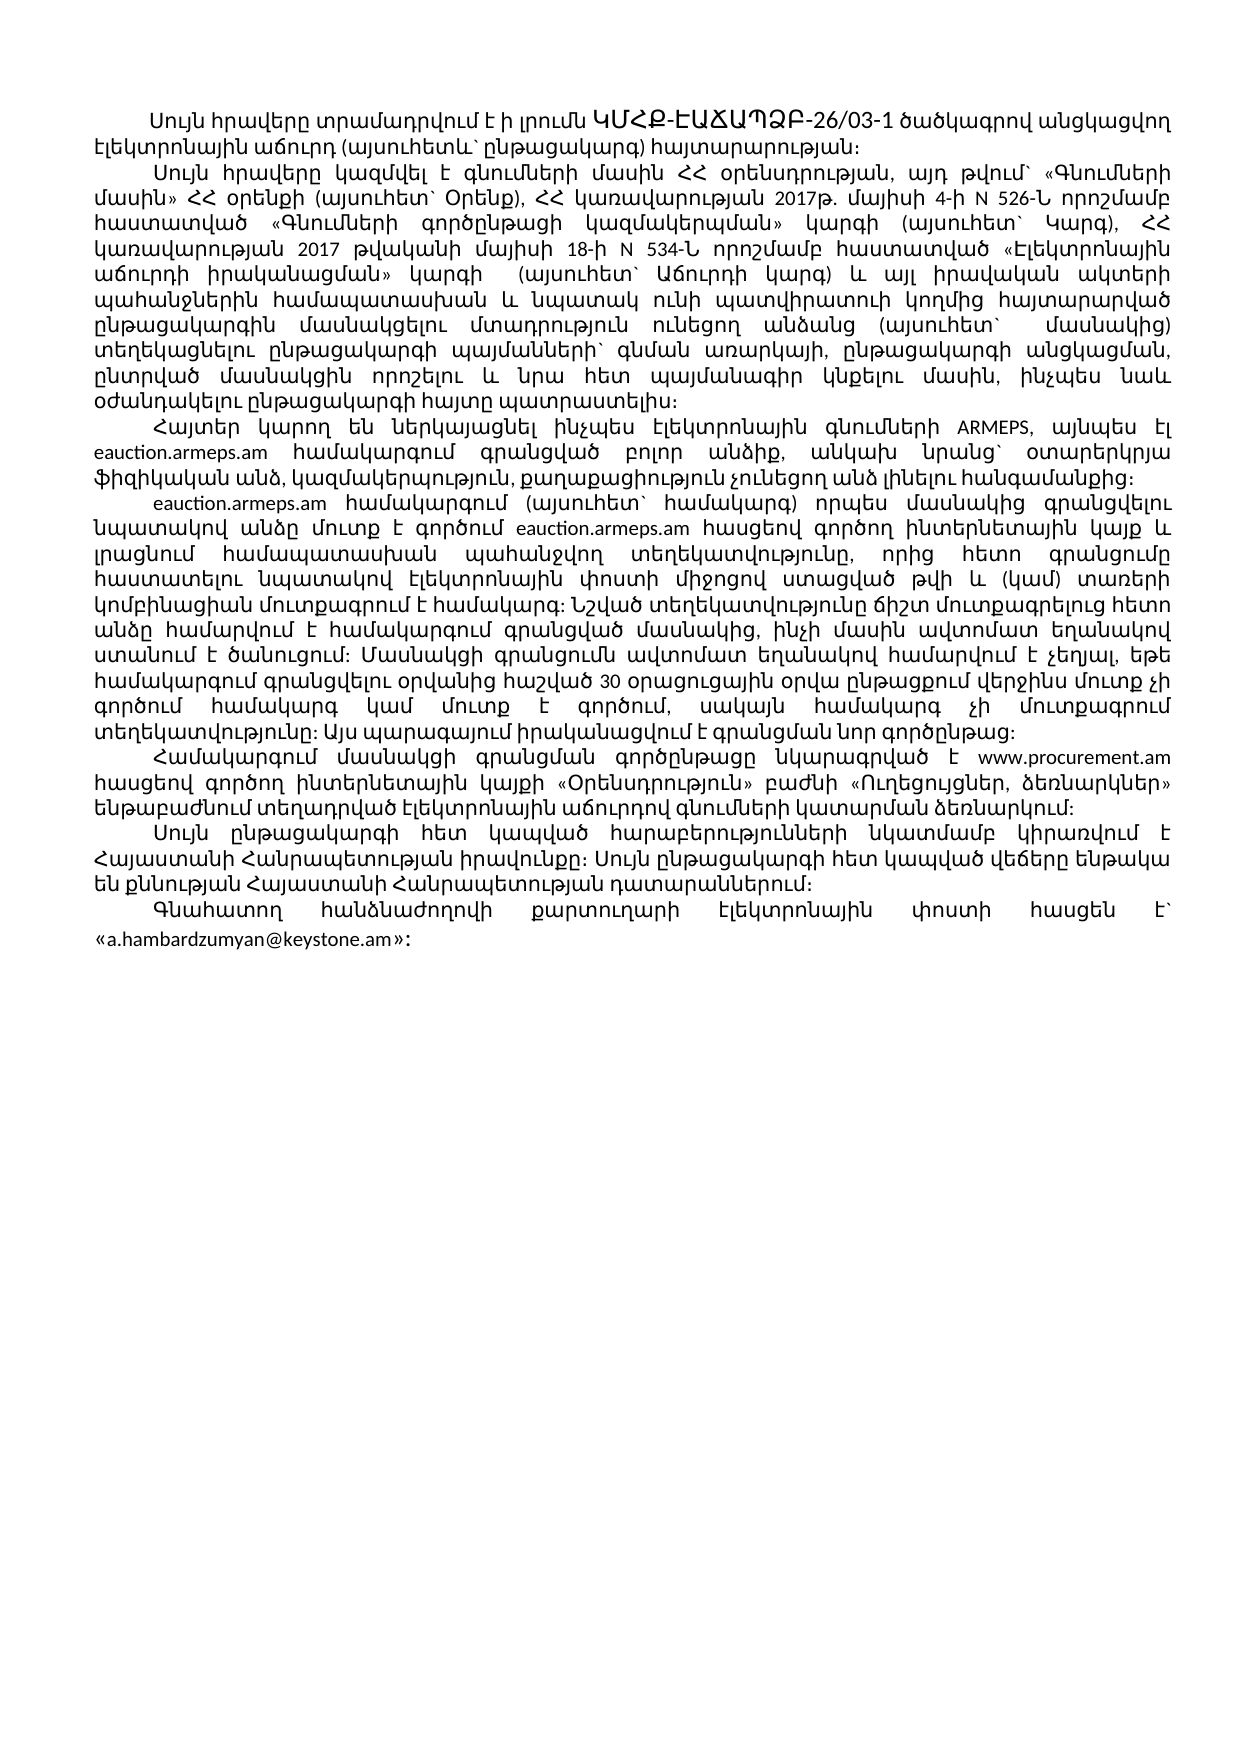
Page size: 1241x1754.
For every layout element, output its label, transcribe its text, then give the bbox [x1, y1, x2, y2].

text Հայտեր կարող են ներկայացնել ինչպես էլեկտրոնային գնումների ARMEPS, այնպես էլ eauction.armeps.am համակարգում գրանցված բոլոր անձիք, անկախ նրանց` օտարերկրյա ֆիզիկական անձ, կազմակերպություն, քաղաքացիություն չունեցող անձ լինելու հանգամանքից։ [94, 414, 1171, 490]
text Սույն հրավերը տրամադրվում է ի լրումն ԿՄՀՔ-ԷԱՃԱՊՁԲ-26/03-1 ծածկագրով անցկացվող էլեկտրոնային աճուրդ (այսուհետև` ընթացակարգ) հայտարարության։ [94, 104, 1171, 160]
text Սույն ընթացակարգի հետ կապված հարաբերությունների նկատմամբ կիրառվում է Հայաստանի Հանրապետության իրավունքը։ Սույն ընթացակարգի հետ կապված վեճերը ենթակա են քննության Հայաստանի Հանրապետության դատարաններում։ [94, 821, 1171, 897]
text eauction.armeps.am համակարգում (այսուհետ` համակարգ) որպես մասնակից գրանցվելու նպատակով անձը մուտք է գործում eauction.armeps.am հասցեով գործող ինտերնետային կայք և լրացնում համապատասխան պահանջվող տեղեկատվությունը, որից հետո գրանցումը հաստատելու նպատակով էլեկտրոնային փոստի միջոցով ստացված թվի և (կամ) տառերի կոմբինացիան մուտքագրում է համակարգ: Նշված տեղեկատվությունը ճիշտ մուտքագրելուց հետո անձը համարվում է համակարգում գրանցված մասնակից, ինչի մասին ավտոմատ եղանակով ստանում է ծանուցում: Մասնակցի գրանցումն ավտոմատ եղանակով համարվում է չեղյալ, եթե համակարգում գրանցվելու օրվանից հաշված 30 օրացուցային օրվա ընթացքում վերջինս մուտք չի գործում համակարգ կամ մուտք է գործում, սակայն համակարգ չի մուտքագրում տեղեկատվությունը: Այս պարագայում իրականացվում է գրանցման նոր գործընթաց: [94, 490, 1171, 744]
text Գնահատող հանձնաժողովի քարտուղարի էլեկտրոնային փոստի հասցեն է` «a.hambardzumyan@keystone.am»: [94, 897, 1171, 953]
text Սույն հրավերը կազմվել է գնումների մասին ՀՀ օրենսդրության, այդ թվում` «Գնումների մասին» ՀՀ օրենքի (այսուհետ` Օրենք), ՀՀ կառավարության 2017թ. մայիսի 4-ի N 526-Ն որոշմամբ հաստատված «Գնումների գործընթացի կազմակերպման» կարգի (այսուհետ` Կարգ), ՀՀ կառավարության 2017 թվականի մայիսի 18-ի N 534-Ն որոշմամբ հաստատված «Էլեկտրոնային աճուրդի իրականացման» կարգի (այսուհետ` Աճուրդի կարգ) և այլ իրավական ակտերի պահանջներին համապատասխան և նպատակ ունի պատվիրատուի կողմից հայտարարված ընթացակարգին մասնակցելու մտադրություն ունեցող անձանց (այսուհետ` մասնակից) տեղեկացնելու ընթացակարգի պայմանների` գնման առարկայի, ընթացակարգի անցկացման, ընտրված մասնակցին որոշելու և նրա հետ պայմանագիր կնքելու մասին, ինչպես նաև օժանդակելու ընթացակարգի հայտը պատրաստելիս։ [94, 160, 1171, 414]
text Համակարգում մասնակցի գրանցման գործընթացը նկարագրված է www.procurement.am հասցեով գործող ինտերնետային կայքի «Օրենսդրություն» բաժնի «Ուղեցույցներ, ձեռնարկներ» ենթաբաժնում տեղադրված էլեկտրոնային աճուրդով գնումների կատարման ձեռնարկում: [94, 744, 1171, 821]
